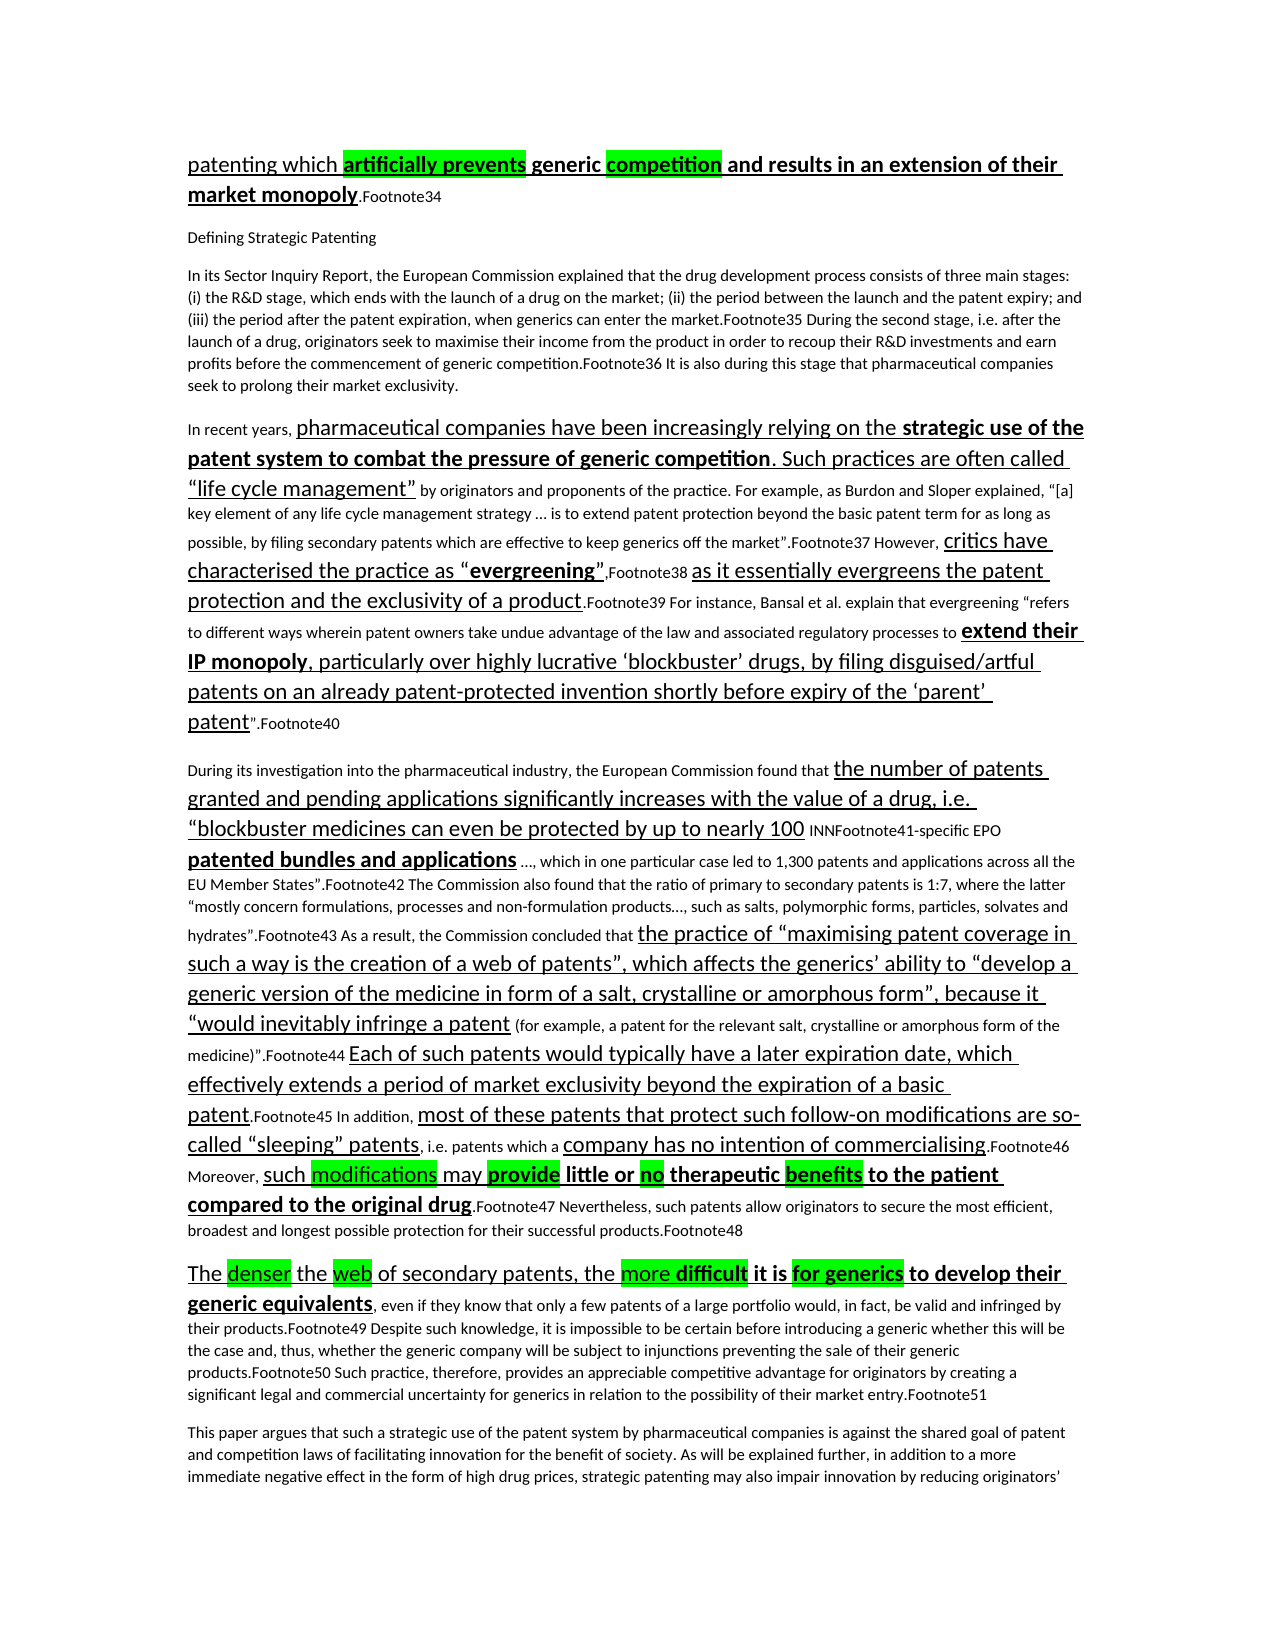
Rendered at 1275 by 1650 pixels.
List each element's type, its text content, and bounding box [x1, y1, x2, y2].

text The denser the web of secondary patents, the more difficult it is for generics to develop their generic equivalents, even if they know that only a few patents of a large portfolio would, in fact, be valid and infringed by their products.Footnote49 Despite such knowledge, it is impossible to be certain before introducing a generic whether this will be the case and, thus, whether the generic company will be subject to injunctions preventing the sale of their generic products.Footnote50 Such practice, therefore, provides an appreciable competitive advantage for originators by creating a significant legal and commercial uncertainty for generics in relation to the possibility of their market entry.Footnote51 [187, 1259, 1087, 1404]
text In recent years, pharmaceutical companies have been increasingly relying on the strategic use of the patent system to combat the pressure of generic competition. Such practices are often called “life cycle management” by originators and proponents of the practice. For example, as Burdon and Sloper explained, “[a] key element of any life cycle management strategy … is to extend patent protection beyond the basic patent term for as long as possible, by filing secondary patents which are effective to keep generics off the market”.Footnote37 However, critics have characterised the practice as “evergreening”,Footnote38 as it essentially evergreens the patent protection and the exclusivity of a product.Footnote39 For instance, Bansal et al. explain that evergreening “refers to different ways wherein patent owners take undue advantage of the law and associated regulatory processes to extend their IP monopoly, particularly over highly lucrative ‘blockbuster’ drugs, by filing disguised/artful patents on an already patent-protected invention shortly before expiry of the ‘parent’ patent”.Footnote40 [187, 413, 1087, 735]
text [187, 150, 1087, 208]
text In its Sector Inquiry Report, the European Commission explained that the drug development process consists of three main stages: (i) the R&D stage, which ends with the launch of a drug on the market; (ii) the period between the launch and the patent expiry; and (iii) the period after the patent expiration, when generics can enter the market.Footnote35 During the second stage, i.e. after the launch of a drug, originators seek to maximise their income from the product in order to recoup their R&D investments and earn profits before the commencement of generic competition.Footnote36 It is also during this stage that pharmaceutical companies seek to prolong their market exclusivity. [187, 266, 1087, 395]
text Defining Strategic Patenting [187, 227, 1087, 247]
text During its investigation into the pharmaceutical industry, the European Commission found that the number of patents granted and pending applications significantly increases with the value of a drug, i.e. “blockbuster medicines can even be protected by up to nearly 100 INNFootnote41-specific EPO patented bundles and applications …, which in one particular case led to 1,300 patents and applications across all the EU Member States”.Footnote42 The Commission also found that the ratio of primary to secondary patents is 1:7, where the latter “mostly concern formulations, processes and non-formulation products…, such as salts, polymorphic forms, particles, solvates and hydrates”.Footnote43 As a result, the Commission concluded that the practice of “maximising patent coverage in such a way is the creation of a web of patents”, which affects the generics’ ability to “develop a generic version of the medicine in form of a salt, crystalline or amorphous form”, because it “would inevitably infringe a patent (for example, a patent for the relevant salt, crystalline or amorphous form of the medicine)”.Footnote44 Each of such patents would typically have a later expiration date, which effectively extends a period of market exclusivity beyond the expiration of a basic patent.Footnote45 In addition, most of these patents that protect such follow-on modifications are so-called “sleeping” patents, i.e. patents which a company has no intention of commercialising.Footnote46 Moreover, such modifications may provide little or no therapeutic benefits to the patient compared to the original drug.Footnote47 Nevertheless, such patents allow originators to secure the most efficient, broadest and longest possible protection for their successful products.Footnote48 [187, 754, 1087, 1241]
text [187, 1423, 1087, 1487]
